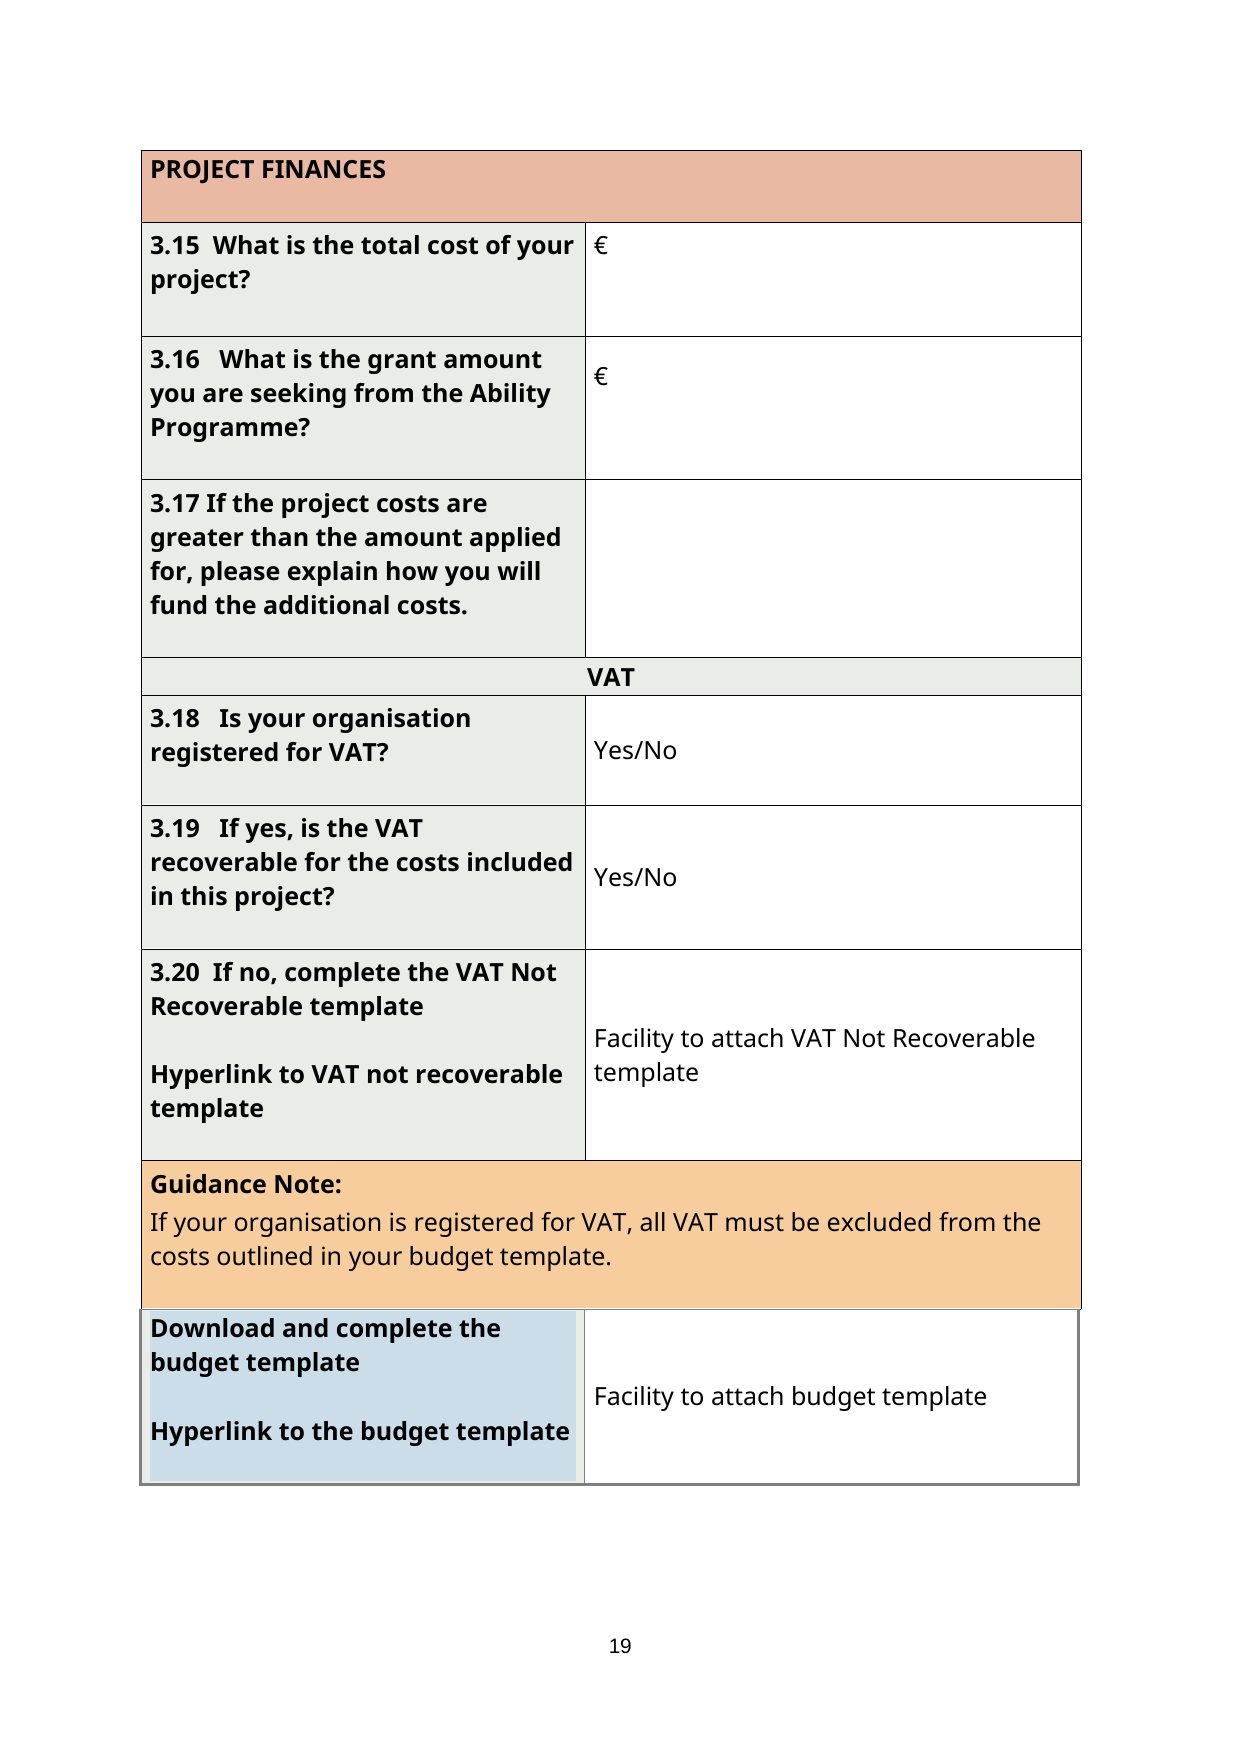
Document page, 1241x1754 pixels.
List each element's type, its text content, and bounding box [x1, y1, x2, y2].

table_cell 3.19 If yes, is the VAT recoverable for the costs included in this project? [142, 806, 585, 948]
table_cell VAT [142, 658, 1081, 695]
table_cell € [586, 337, 1081, 479]
table_cell Download and complete the budget template Hyperlink to the budget template [142, 1310, 584, 1483]
table_cell 3.18 Is your organisation registered for VAT? [142, 696, 585, 804]
table_cell € [586, 223, 1081, 336]
table_cell 3.15 What is the total cost of your project? [142, 223, 585, 336]
table_cell [586, 480, 1081, 657]
table_cell 3.17 If the project costs are greater than the amount applied for, please explain how you will fund the additional costs. [142, 480, 585, 657]
table_header PROJECT FINANCES [142, 151, 1081, 222]
table_cell Guidance Note: If your organisation is registered for VAT, all VAT must be excluded from the costs outlined in your budget template. [142, 1161, 1081, 1308]
table_cell Yes/No [586, 806, 1081, 948]
table_cell Yes/No [586, 696, 1081, 804]
table_cell 3.20 If no, complete the VAT Not Recoverable template Hyperlink to VAT not recoverable template [142, 950, 585, 1160]
table_cell Facility to attach budget template [585, 1310, 1077, 1483]
table_cell Facility to attach VAT Not Recoverable template [586, 950, 1081, 1160]
table_cell 3.16 What is the grant amount you are seeking from the Ability Programme? [142, 337, 585, 479]
